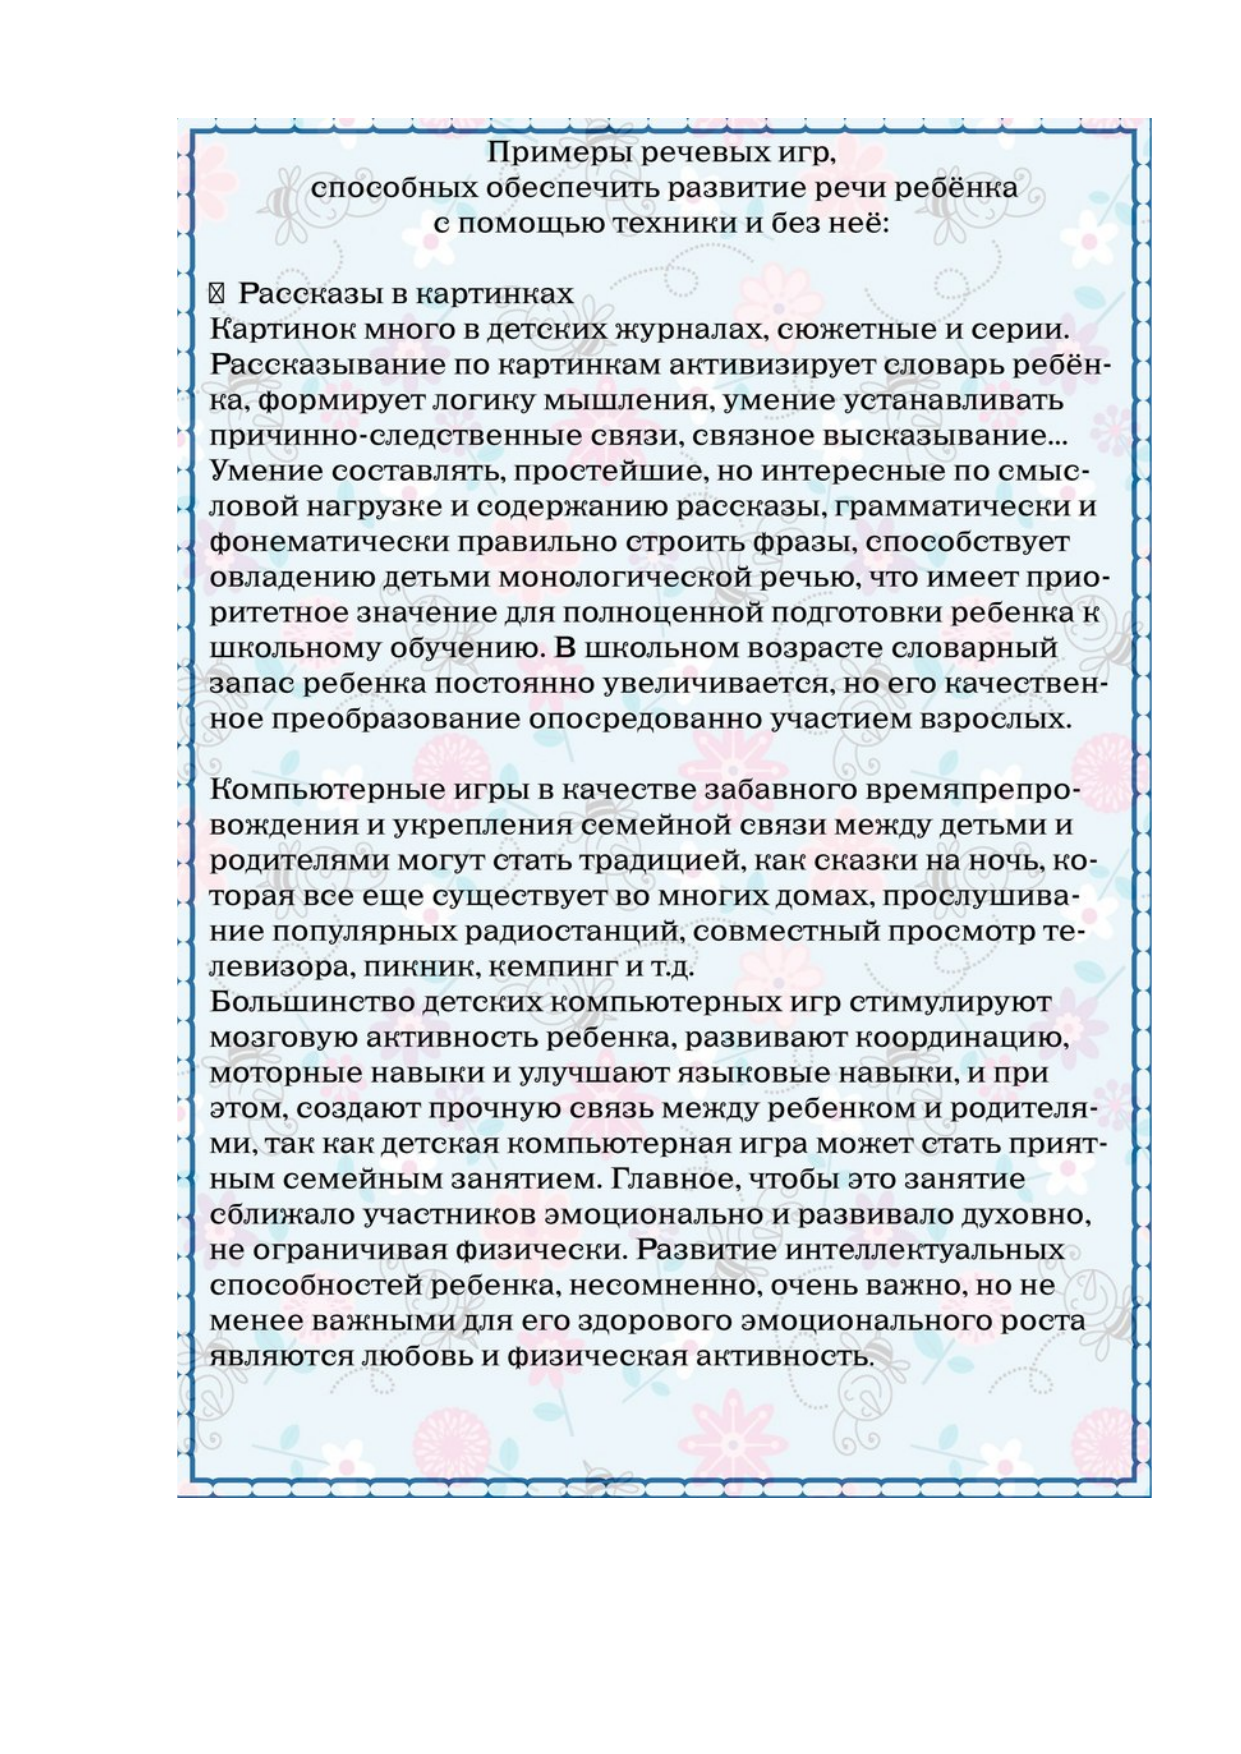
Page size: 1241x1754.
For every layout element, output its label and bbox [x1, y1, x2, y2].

picture [177, 118, 1152, 1498]
